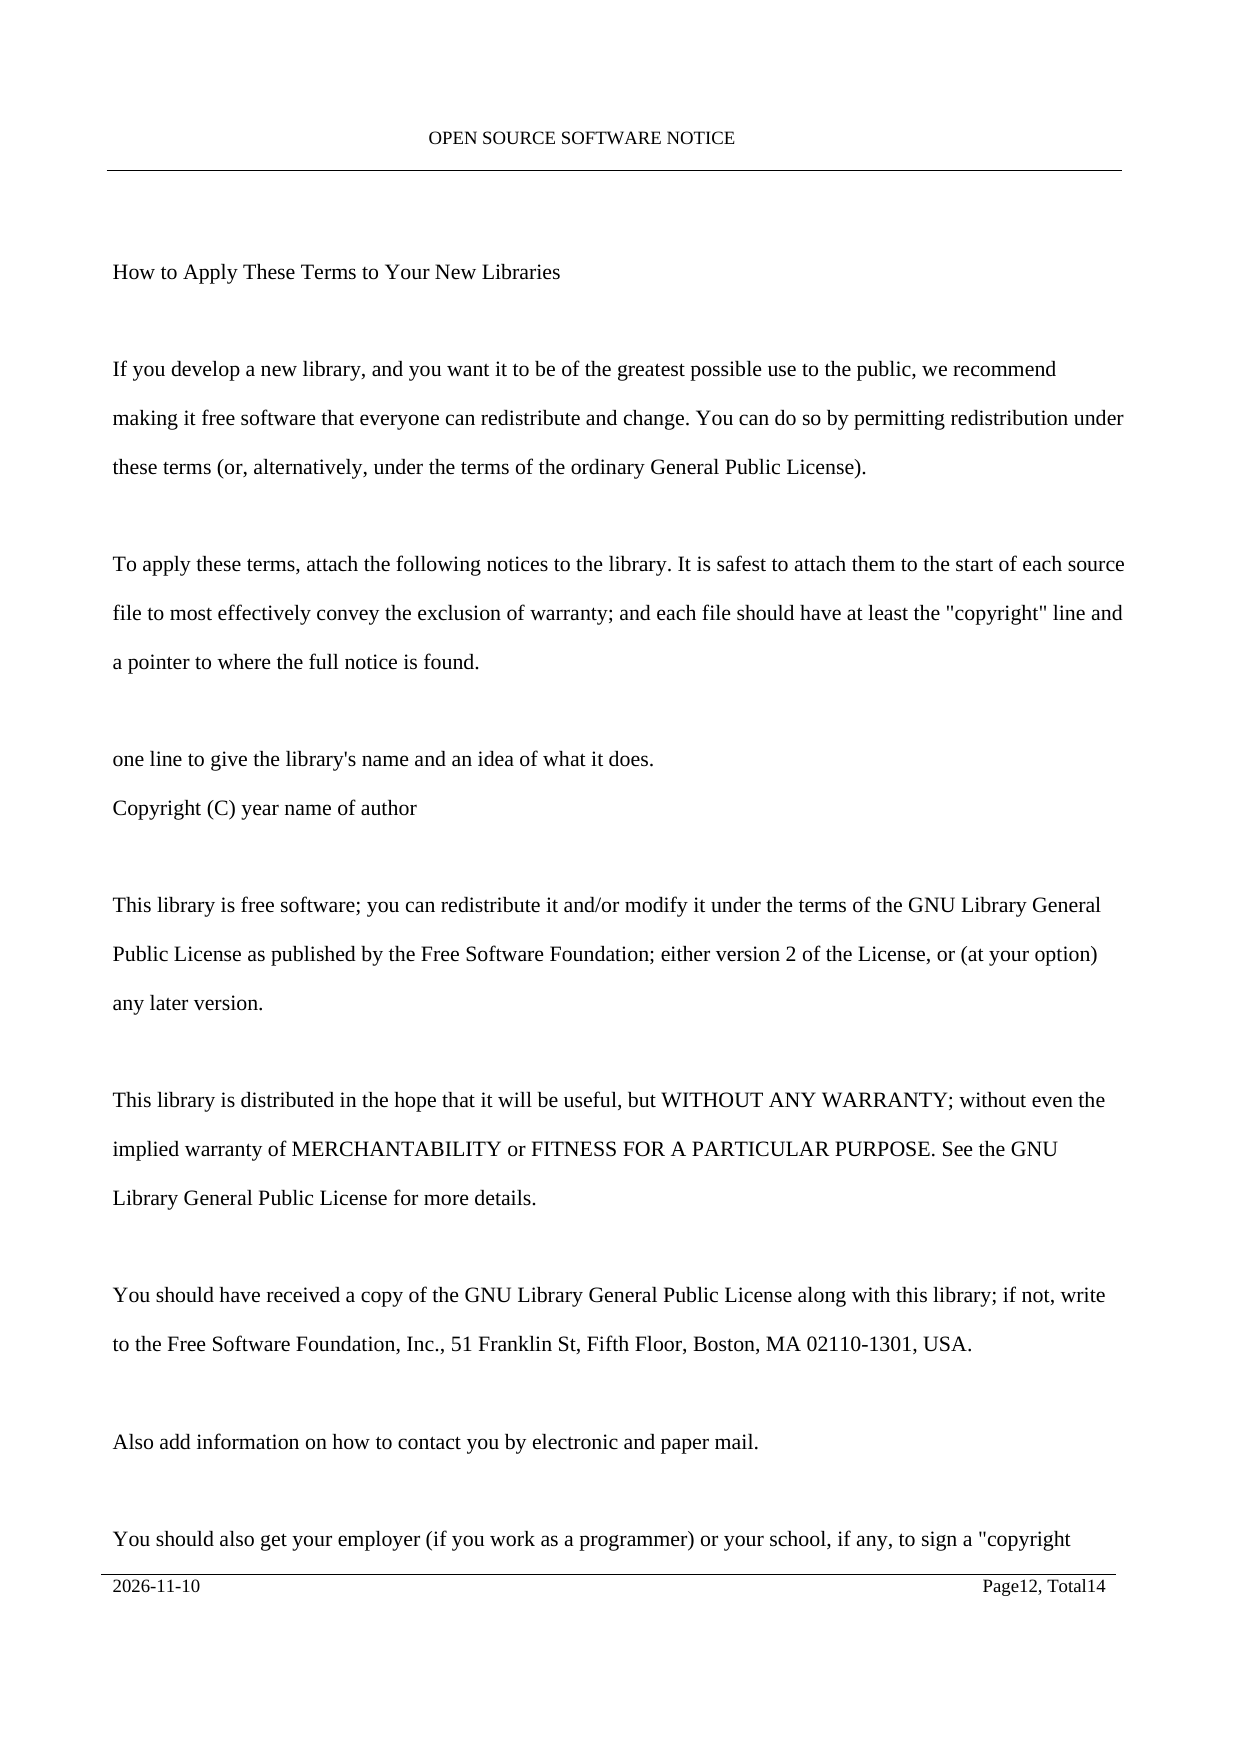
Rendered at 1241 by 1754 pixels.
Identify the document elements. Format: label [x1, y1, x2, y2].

text [112, 206, 1128, 1555]
